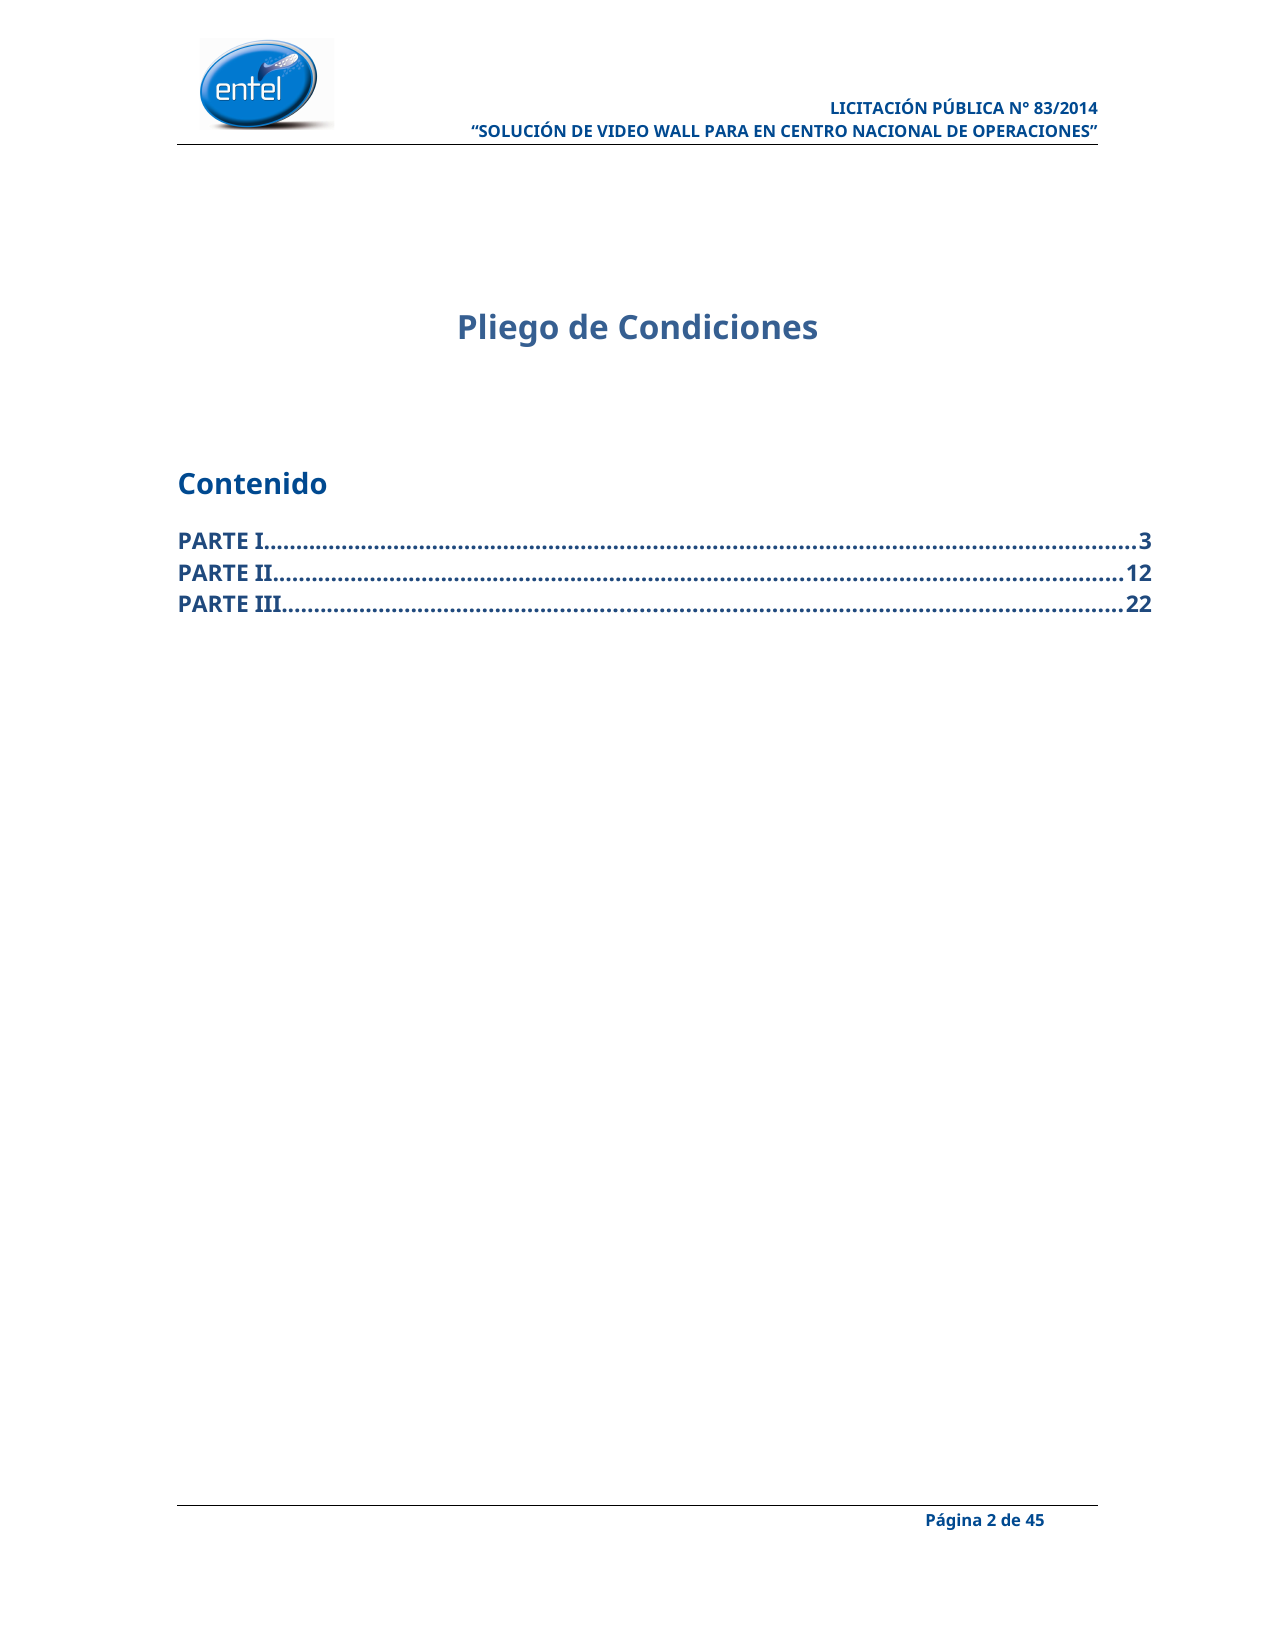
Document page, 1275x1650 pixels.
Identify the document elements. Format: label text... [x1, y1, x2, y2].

text PARTE III 22 [177, 588, 1098, 619]
text PARTE II 12 [177, 557, 1098, 588]
text Contenido [177, 463, 1098, 503]
text PARTE I 3 [177, 525, 1098, 557]
text Pliego de Condiciones [177, 304, 1098, 349]
picture [199, 38, 335, 130]
